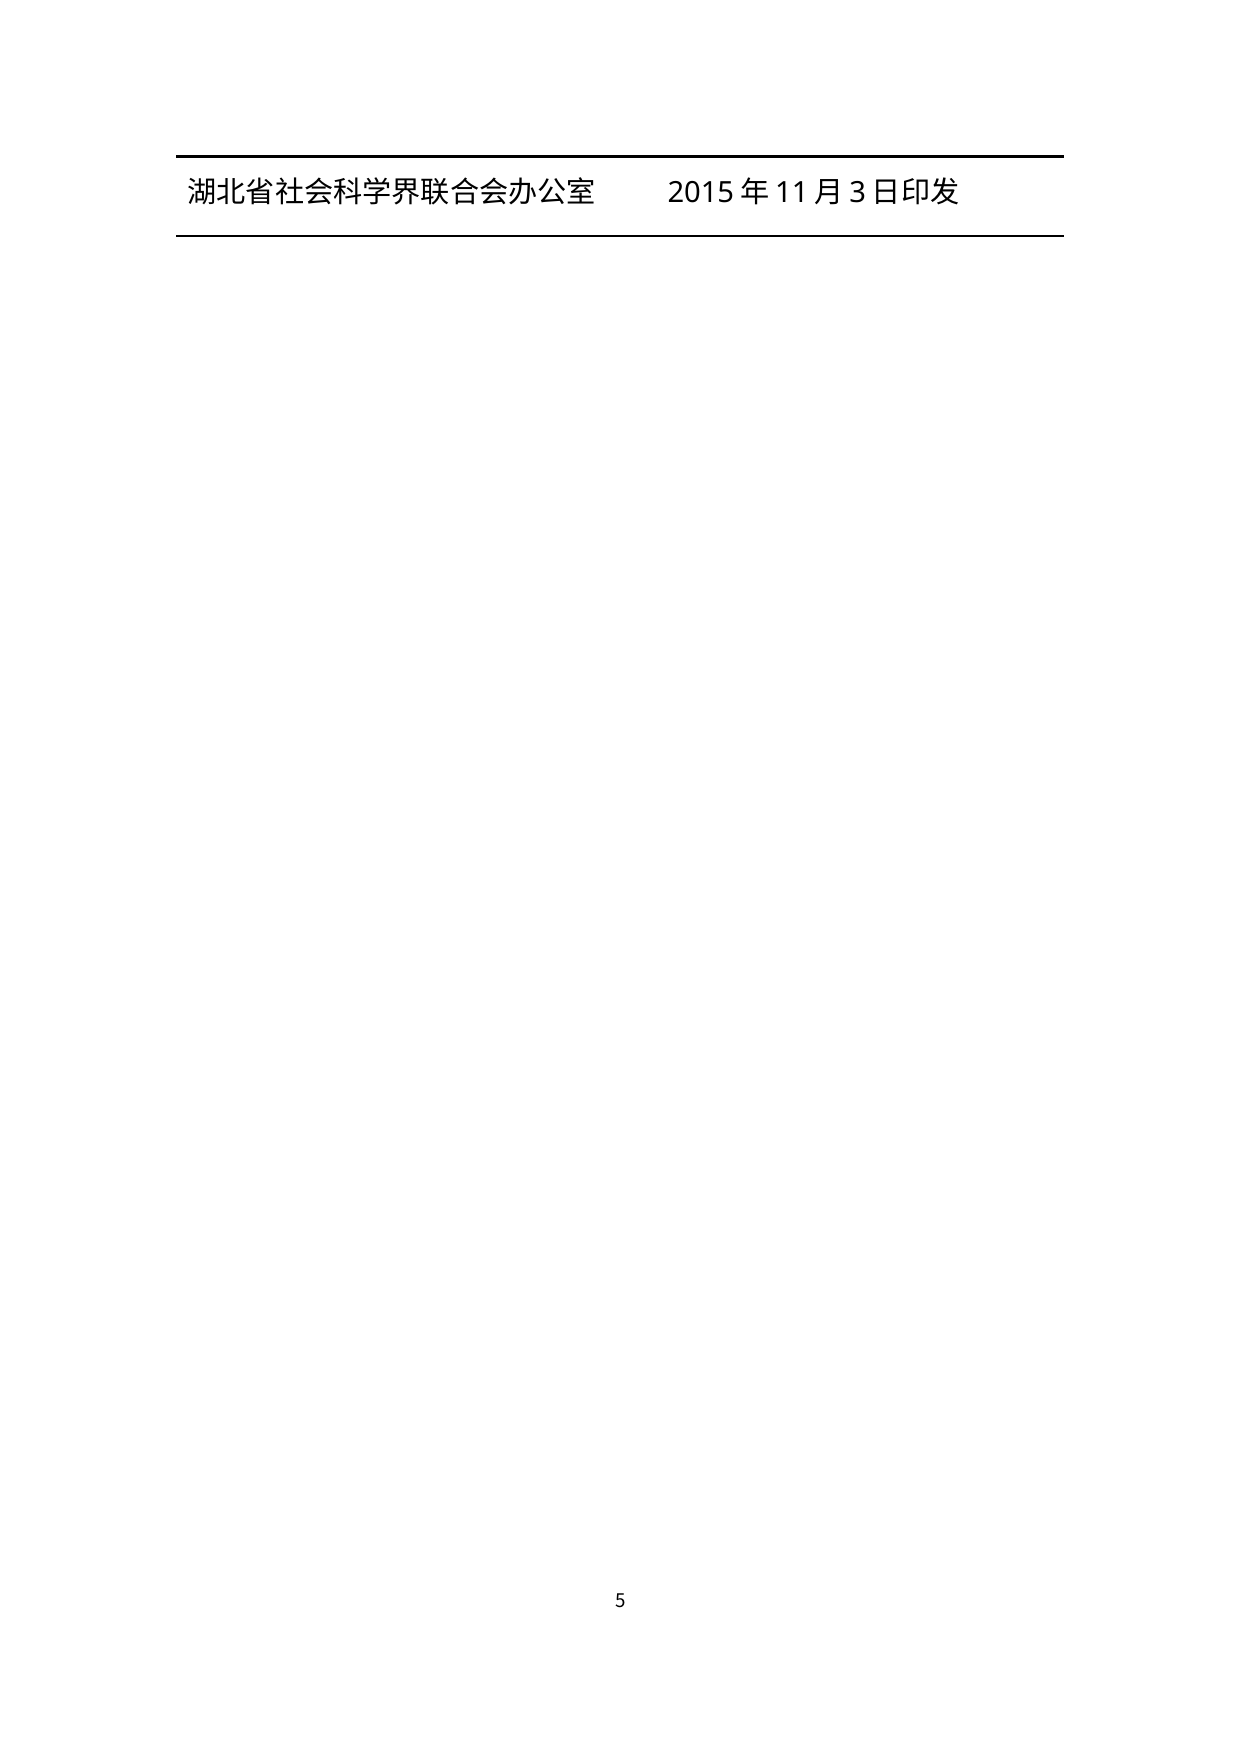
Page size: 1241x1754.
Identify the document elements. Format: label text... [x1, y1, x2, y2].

table_header 湖北省社会科学界联合会办公室 2015年11月3日印发 [176, 158, 1064, 234]
